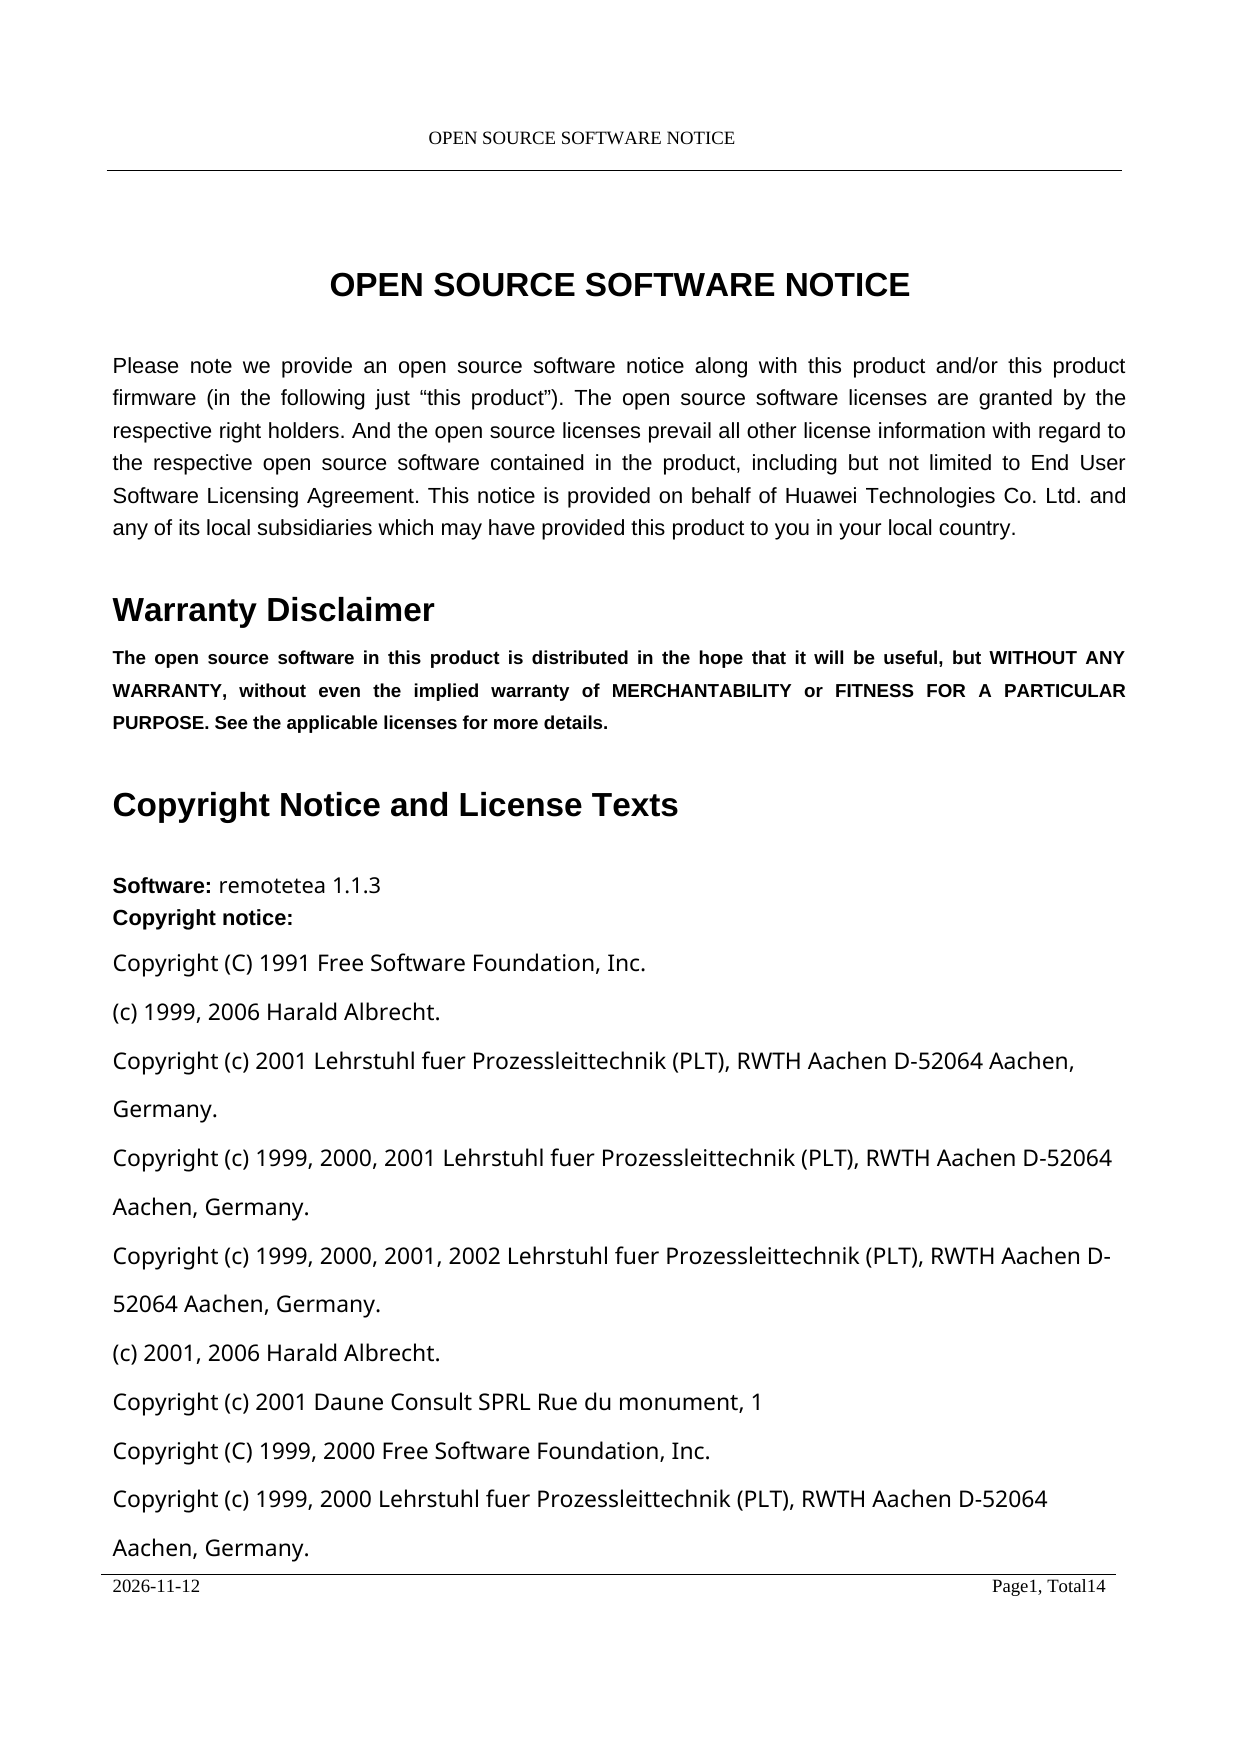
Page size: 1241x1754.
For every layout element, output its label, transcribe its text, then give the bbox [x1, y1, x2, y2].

text Software: remotetea 1.1.3 [112, 869, 1128, 901]
text The open source software in this product is distributed in the hope that it will be useful, but WITHOUT ANY WARRANTY, without even the implied warranty of MERCHANTABILITY or FITNESS FOR A PARTICULAR PURPOSE. See the applicable licenses for more details. [112, 641, 1128, 739]
text Please note we provide an open source software notice along with this product and/or this product firmware (in the following just “this product”). The open source software licenses are granted by the respective right holders. And the open source licenses prevail all other license information with regard to the respective open source software contained in the product, including but not limited to End User Software Licensing Agreement. This notice is provided on behalf of Huawei Technologies Co. Ltd. and any of its local subsidiaries which may have provided this product to you in your local country. [112, 349, 1128, 544]
text Warranty Disclaimer [112, 576, 1128, 641]
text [112, 947, 1128, 1564]
text OPEN SOURCE SOFTWARE NOTICE [112, 251, 1128, 316]
text Copyright Notice and License Texts [112, 771, 1128, 836]
text Copyright notice: [112, 901, 1128, 934]
